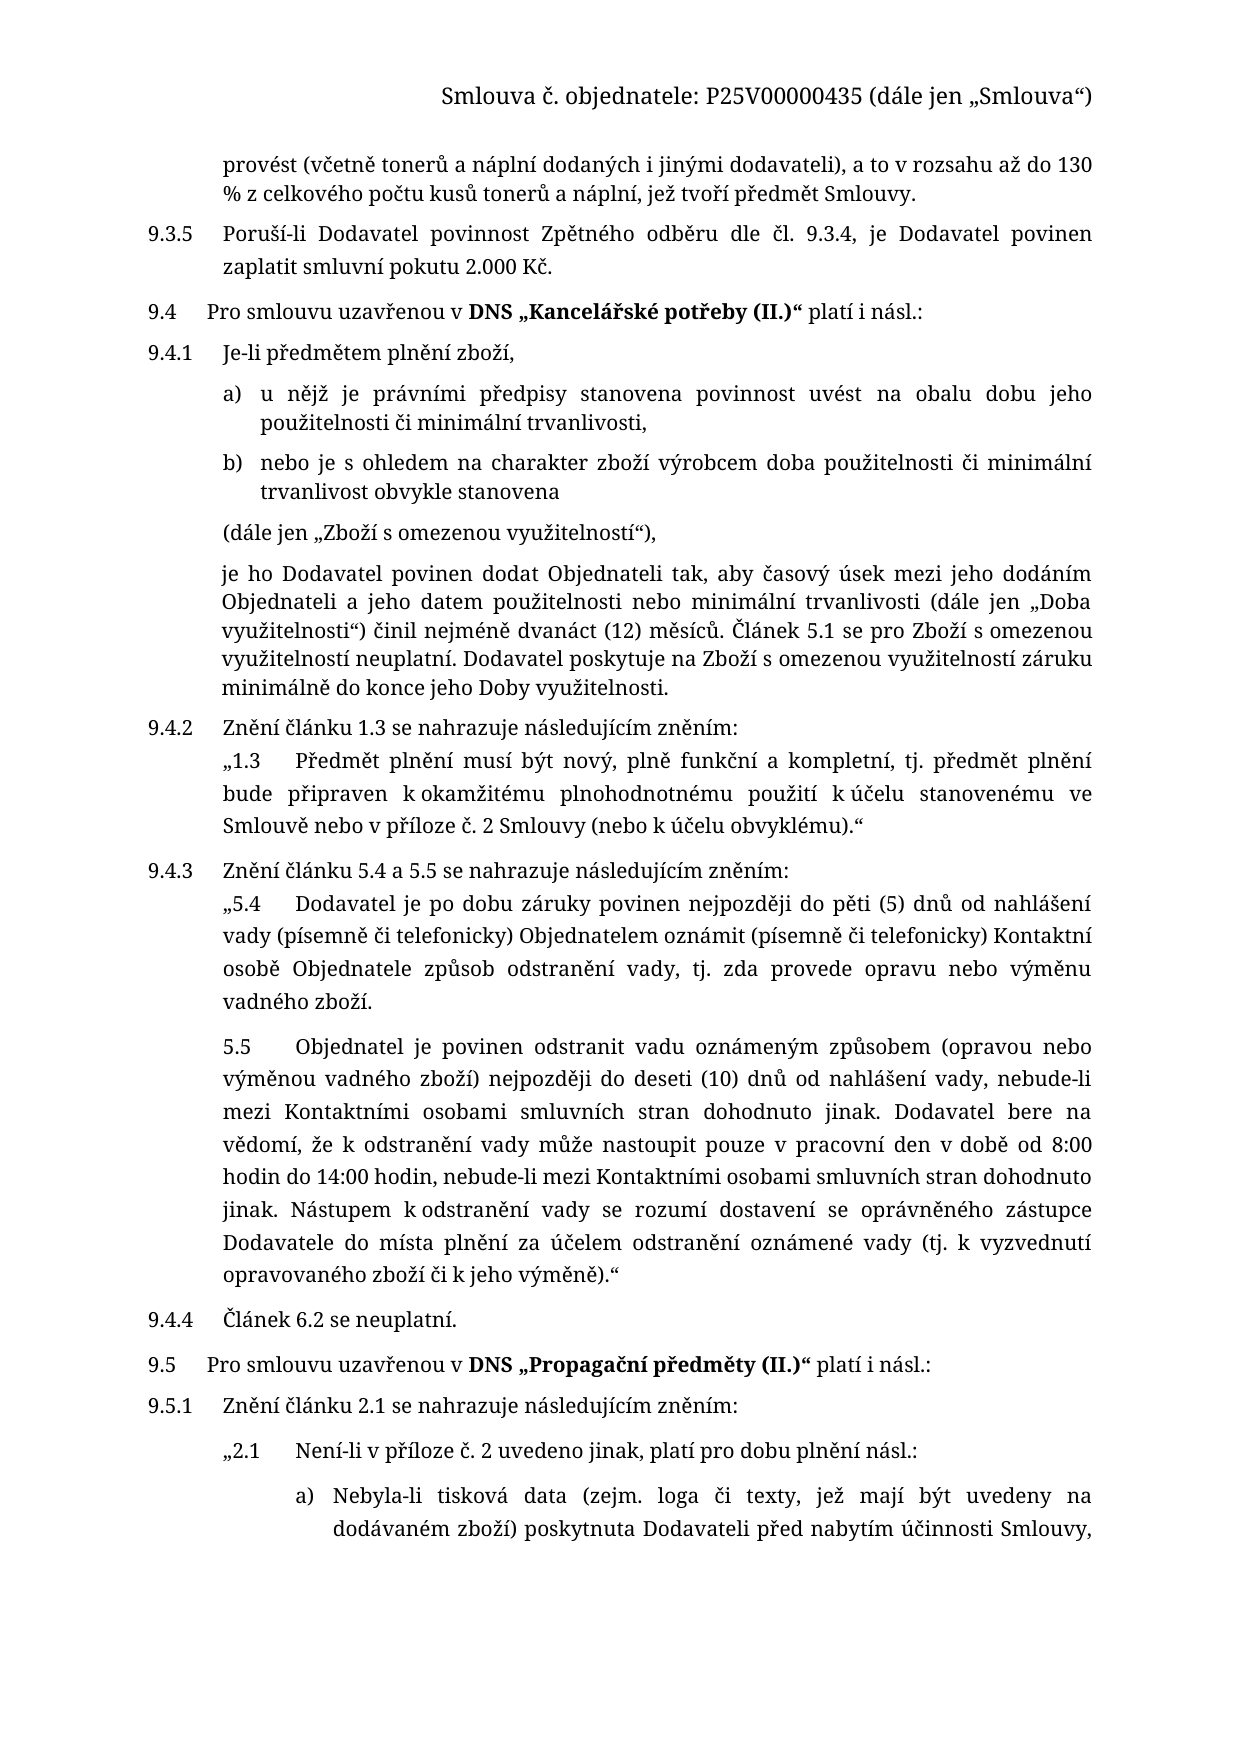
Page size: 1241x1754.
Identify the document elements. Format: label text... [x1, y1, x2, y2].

list Poruší-li Dodavatel povinnost Zpětného odběru dle čl. 9.3.4, je Dodavatel povinen zaplatit smluvní pokutu 2.000 Kč. [148, 219, 1093, 281]
list Článek 6.2 se neuplatní. [148, 1305, 1093, 1334]
list „2.1 Není-li v příloze č. 2 uvedeno jinak, platí pro dobu plnění násl.: [223, 1436, 1093, 1465]
text (dále jen „Zboží s omezenou využitelností“), [223, 518, 1093, 546]
text je ho Dodavatel povinen dodat Objednateli tak, aby časový úsek mezi jeho dodáním Objednateli a jeho datem použitelnosti nebo minimální trvanlivosti (dále jen „Doba využitelnosti“) činil nejméně dvanáct (12) měsíců. Článek 5.1 se pro Zboží s omezenou využitelností neuplatní. Dodavatel poskytuje na Zboží s omezenou využitelností záruku minimálně do konce jeho Doby využitelnosti. [221, 559, 1093, 701]
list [295, 1482, 1093, 1543]
list u nějž je právními předpisy stanovena povinnost uvést na obalu dobu jeho použitelnosti či minimální trvanlivosti, [223, 379, 1093, 436]
list Znění článku 2.1 se nahrazuje následujícím zněním: [148, 1391, 1093, 1420]
list Pro smlouvu uzavřenou v DNS „Kancelářské potřeby (II.)“ platí i násl.: [148, 297, 1093, 326]
list 5.5 Objednatel je povinen odstranit vadu oznámeným způsobem (opravou nebo výměnou vadného zboží) nejpozději do deseti (10) dnů od nahlášení vady, nebude-li mezi Kontaktními osobami smluvních stran dohodnuto jinak. Dodavatel bere na vědomí, že k odstranění vady může nastoupit pouze v pracovní den v době od 8:00 hodin do 14:00 hodin, nebude-li mezi Kontaktními osobami smluvních stran dohodnuto jinak. Nástupem k odstranění vady se rozumí dostavení se oprávněného zástupce Dodavatele do místa plnění za účelem odstranění oznámené vady (tj. k vyzvednutí opravovaného zboží či k jeho výměně).“ [223, 1032, 1093, 1289]
list Je-li předmětem plnění zboží, [148, 338, 1093, 367]
list Pro smlouvu uzavřenou v DNS „Propagační předměty (II.)“ platí i násl.: [148, 1350, 1093, 1379]
list Znění článku 1.3 se nahrazuje následujícím zněním: [148, 713, 1093, 742]
list nebo je s ohledem na charakter zboží výrobcem doba použitelnosti či minimální trvanlivost obvykle stanovena [223, 448, 1093, 505]
list „5.4 Dodavatel je po dobu záruky povinen nejpozději do pěti (5) dnů od nahlášení vady (písemně či telefonicky) Objednatelem oznámit (písemně či telefonicky) Kontaktní osobě Objednatele způsob odstranění vady, tj. zda provede opravu nebo výměnu vadného zboží. [223, 889, 1093, 1015]
list Znění článku 5.4 a 5.5 se nahrazuje následujícím zněním: [148, 856, 1093, 885]
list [148, 150, 1093, 207]
list „1.3 Předmět plnění musí být nový, plně funkční a kompletní, tj. předmět plnění bude připraven k okamžitému plnohodnotnému použití k účelu stanovenému ve Smlouvě nebo v příloze č. 2 Smlouvy (nebo k účelu obvyklému).“ [223, 746, 1093, 840]
